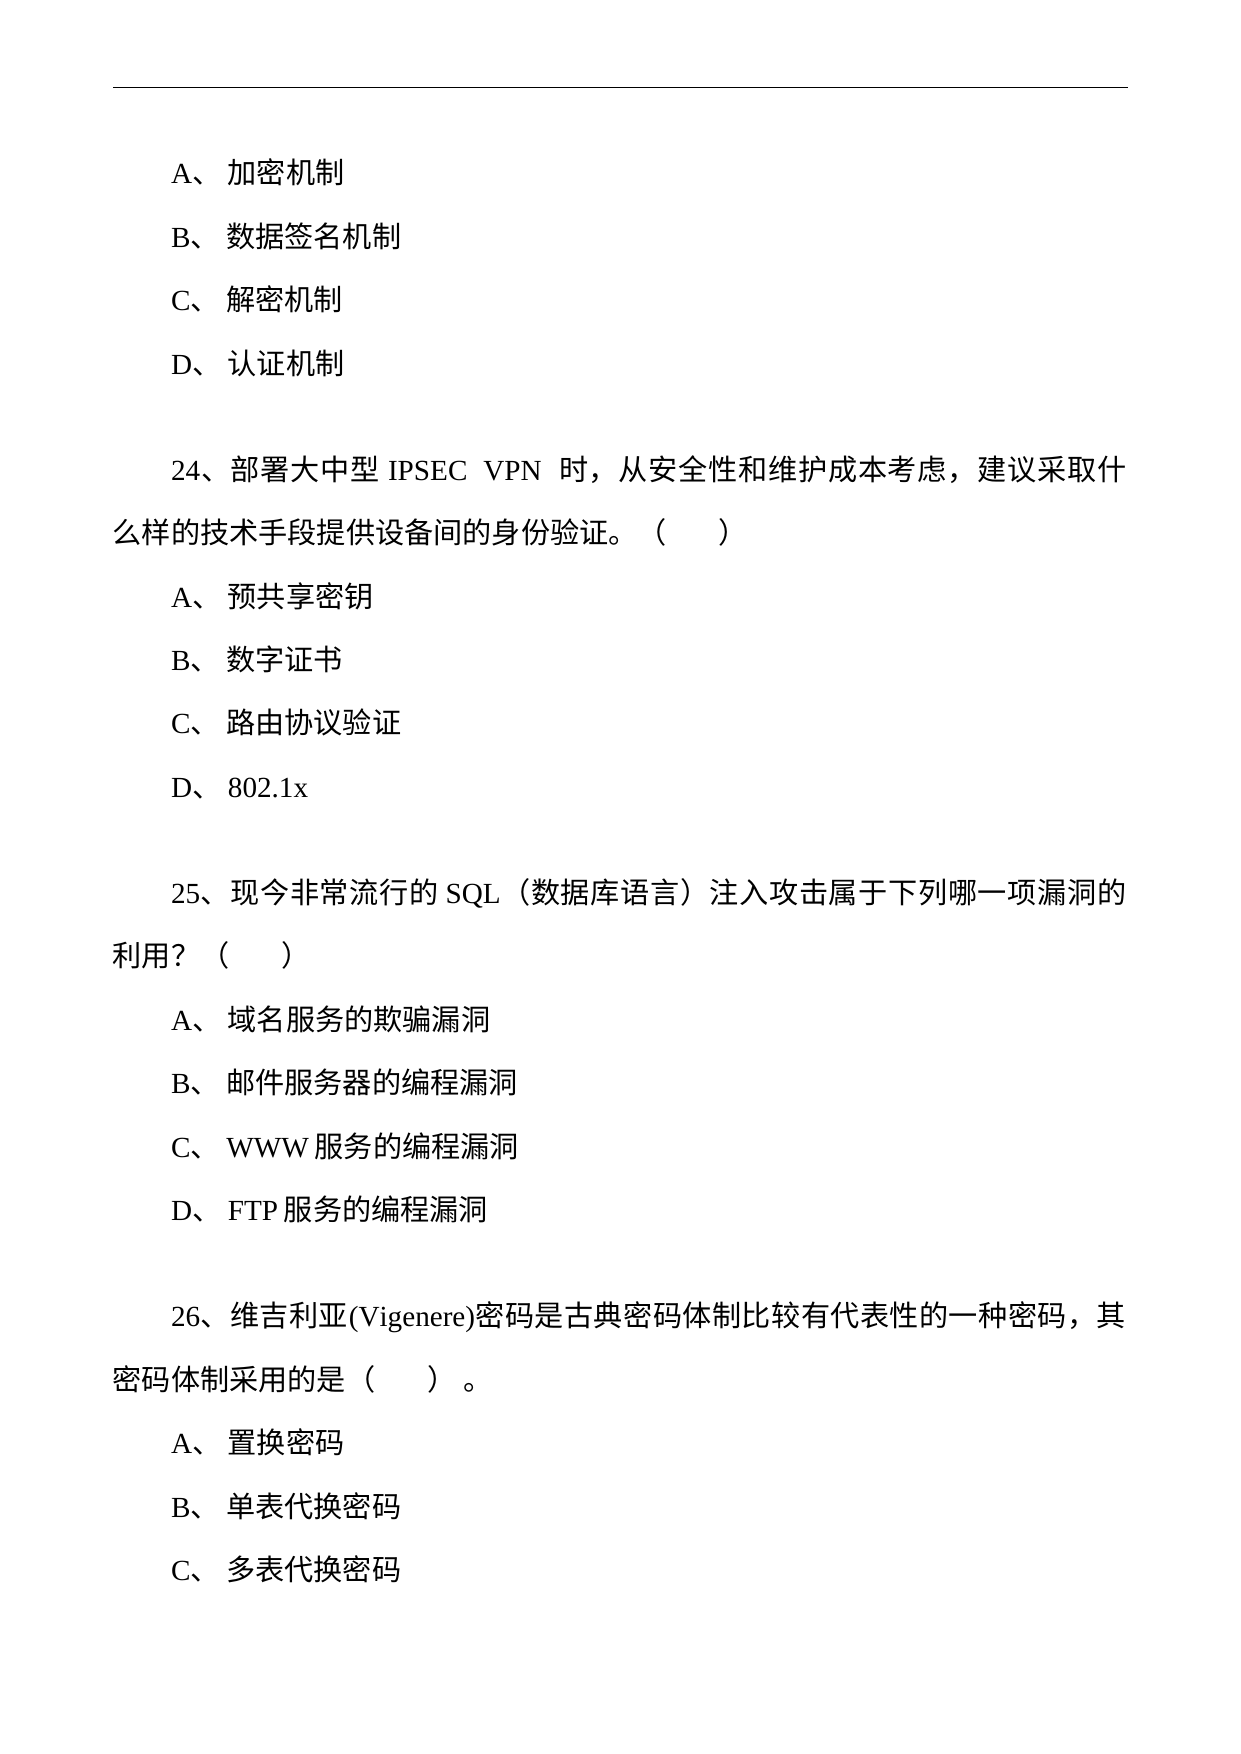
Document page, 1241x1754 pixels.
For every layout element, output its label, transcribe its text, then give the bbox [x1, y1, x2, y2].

text C、 解密机制 [112, 277, 1128, 319]
text A、 域名服务的欺骗漏洞 [112, 996, 1128, 1039]
text B、 数字证书 [112, 637, 1128, 679]
text 26、维吉利亚(Vigenere)密码是古典密码体制比较有代表性的一种密码，其密码体制采用的是（ ） 。 [112, 1293, 1128, 1398]
text 24、部署大中型 IPSEC VPN 时，从安全性和维护成本考虑，建议采取什么样的技术手段提供设备间的身份验证。（ ） [112, 446, 1128, 552]
text D、 FTP服务的编程漏洞 [112, 1187, 1128, 1229]
text C、 WWW服务的编程漏洞 [112, 1123, 1128, 1166]
text C、 多表代换密码 [112, 1547, 1128, 1589]
text A、 加密机制 [112, 150, 1128, 192]
text B、 邮件服务器的编程漏洞 [112, 1060, 1128, 1102]
text A、 置换密码 [112, 1420, 1128, 1462]
text C、 路由协议验证 [112, 700, 1128, 742]
text D、 认证机制 [112, 340, 1128, 383]
text B、 单表代换密码 [112, 1483, 1128, 1525]
text 25、现今非常流行的SQL（数据库语言）注入攻击属于下列哪一项漏洞的利用？（ ） [112, 869, 1128, 975]
text A、 预共享密钥 [112, 573, 1128, 616]
text D、 802.1x [112, 763, 1128, 806]
text B、 数据签名机制 [112, 213, 1128, 256]
